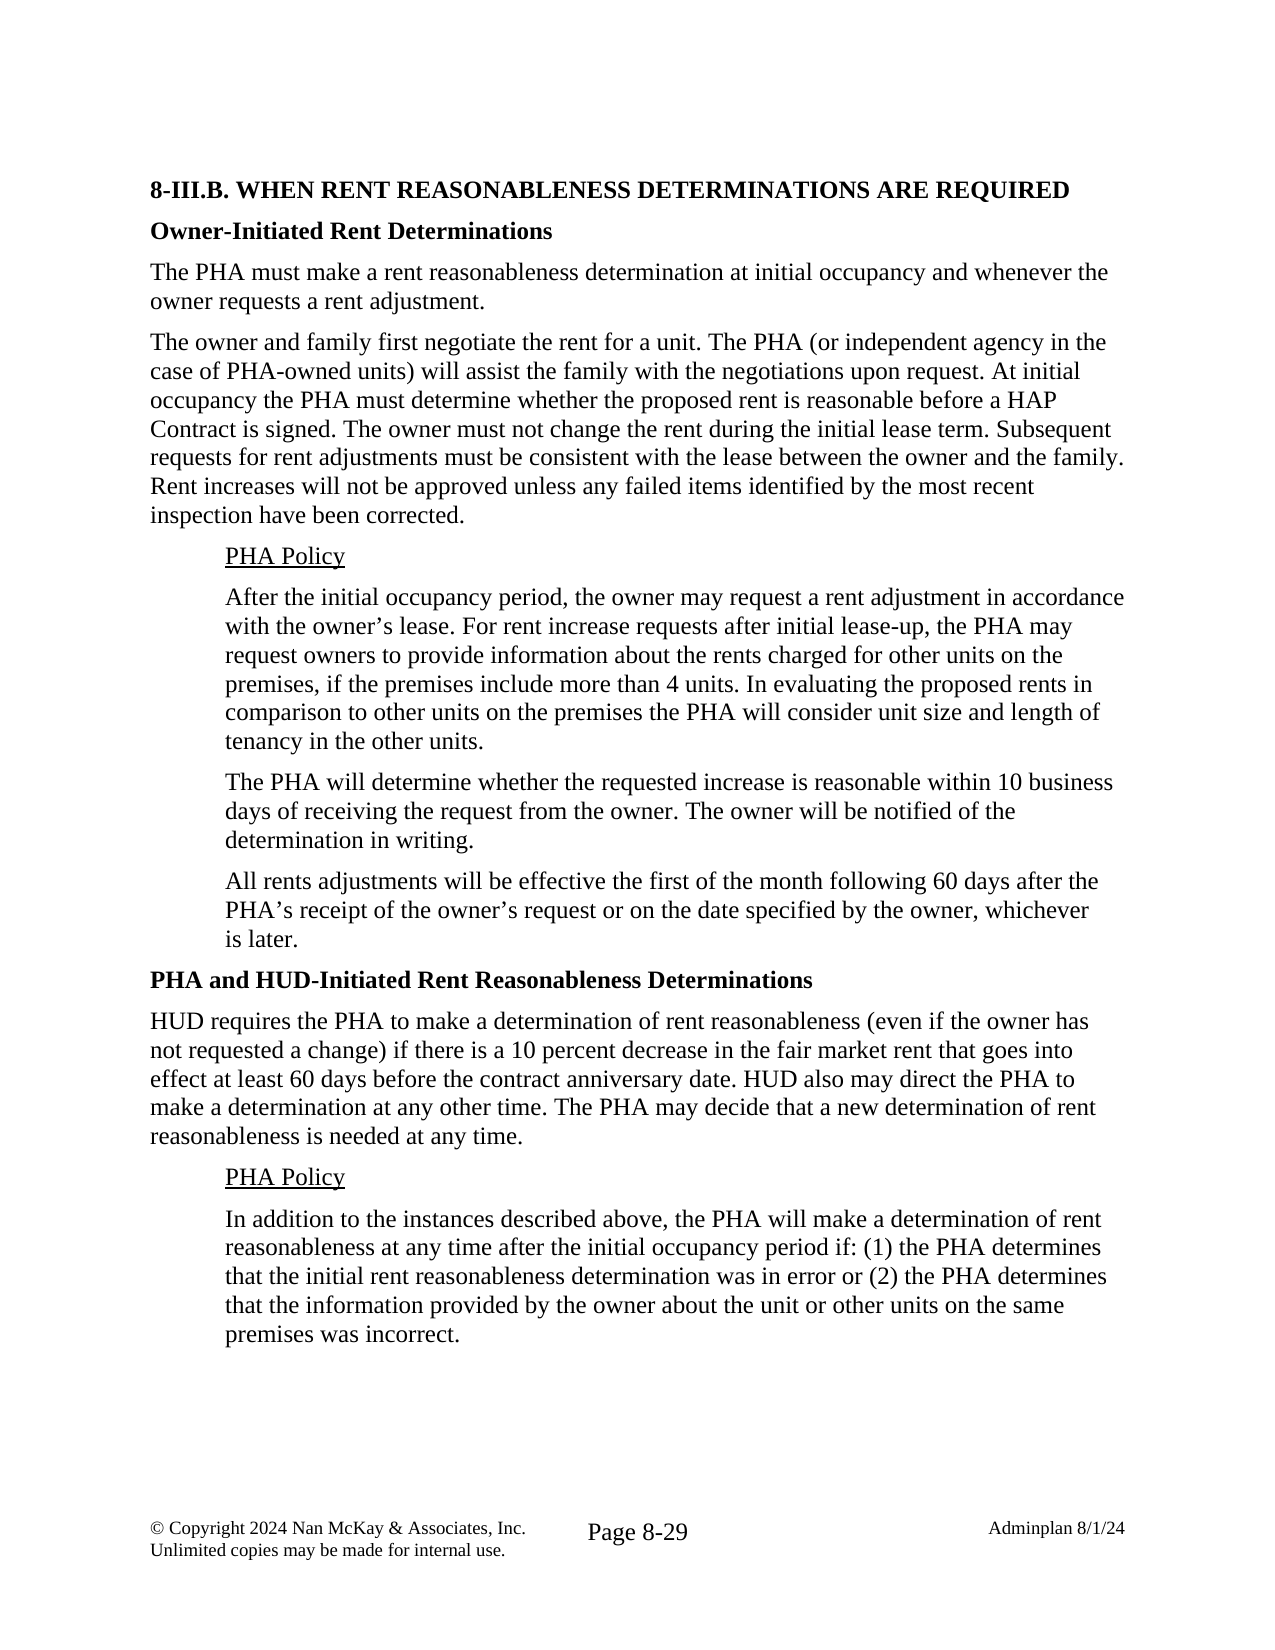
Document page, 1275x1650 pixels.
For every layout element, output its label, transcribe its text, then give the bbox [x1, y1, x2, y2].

text The PHA must make a rent reasonableness determination at initial occupancy and whenever the owner requests a rent adjustment. [150, 257, 1125, 315]
text After the initial occupancy period, the owner may request a rent adjustment in accordance with the owner’s lease. For rent increase requests after initial lease-up, the PHA may request owners to provide information about the rents charged for other units on the premises, if the premises include more than 4 units. In evaluating the proposed rents in comparison to other units on the premises the PHA will consider unit size and length of tenancy in the other units. [225, 582, 1125, 755]
text HUD requires the PHA to make a determination of rent reasonableness (even if the owner has not requested a change) if there is a 10 percent decrease in the fair market rent that goes into effect at least 60 days before the contract anniversary date. HUD also may direct the PHA to make a determination at any other time. The PHA may decide that a new determination of rent reasonableness is needed at any time. [150, 1006, 1125, 1150]
text The owner and family first negotiate the rent for a unit. The PHA (or independent agency in the case of PHA-owned units) will assist the family with the negotiations upon request. At initial occupancy the PHA must determine whether the proposed rent is reasonable before a HAP Contract is signed. The owner must not change the rent during the initial lease term. Subsequent requests for rent adjustments must be consistent with the lease between the owner and the family. Rent increases will not be approved unless any failed items identified by the most recent inspection have been corrected. [150, 327, 1125, 529]
text PHA Policy [225, 541, 1125, 570]
text All rents adjustments will be effective the first of the month following 60 days after the PHA’s receipt of the owner’s request or on the date specified by the owner, whichever is later. [225, 866, 1125, 952]
text The PHA will determine whether the requested increase is reasonable within 10 business days of receiving the request from the owner. The owner will be notified of the determination in writing. [225, 767, 1125, 854]
text PHA and HUD-Initiated Rent Reasonableness Determinations [150, 965, 1125, 994]
text Owner-Initiated Rent Determinations [150, 216, 1125, 245]
text In addition to the instances described above, the PHA will make a determination of rent reasonableness at any time after the initial occupancy period if: (1) the PHA determines that the initial rent reasonableness determination was in error or (2) the PHA determines that the information provided by the owner about the unit or other units on the same premises was incorrect. [225, 1204, 1125, 1347]
text PHA Policy [225, 1162, 1125, 1191]
text 8-III.B. WHEN RENT REASONABLENESS DETERMINATIONS ARE REQUIRED [150, 175, 1125, 204]
